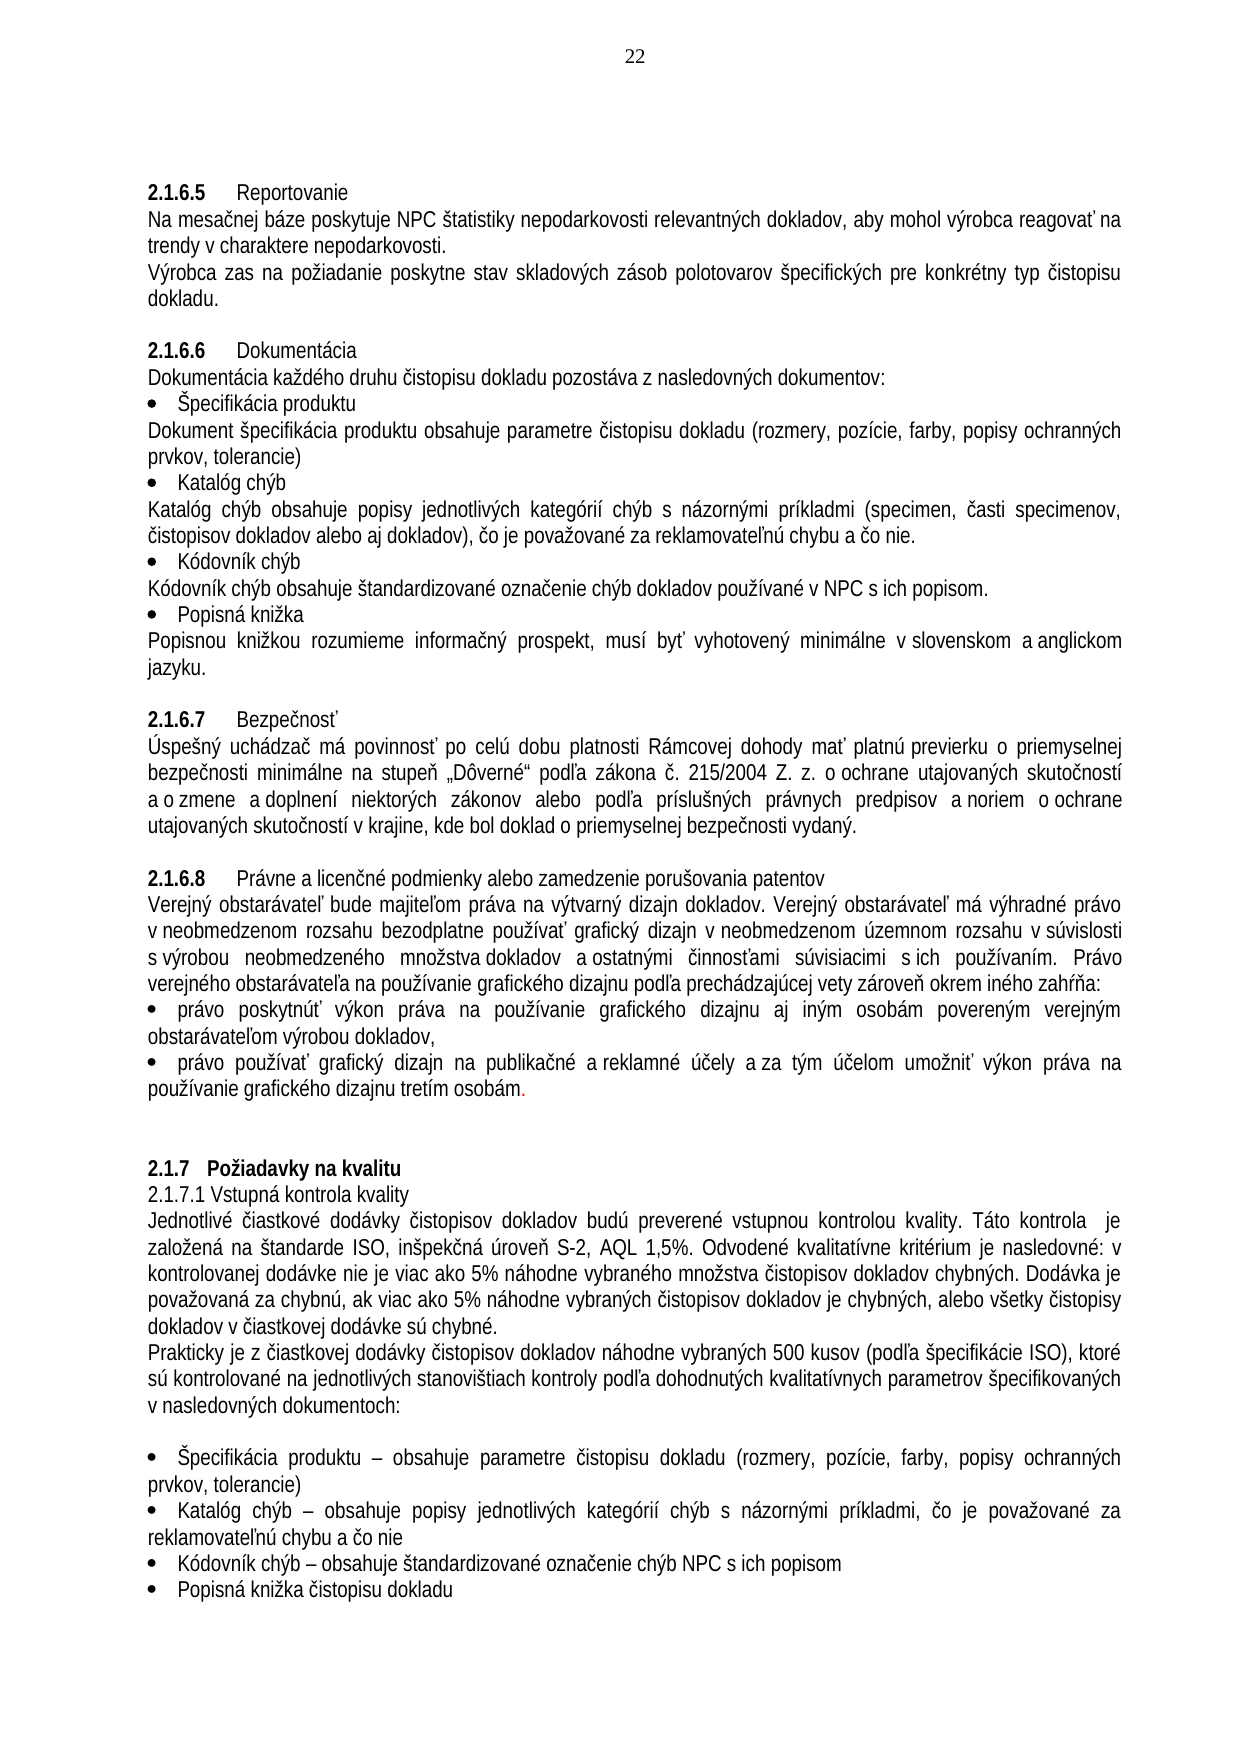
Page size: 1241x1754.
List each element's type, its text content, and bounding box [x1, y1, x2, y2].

text Popisnou knižkou rozumieme informačný prospekt, musí byť vyhotovený minimálne v slovenskom a anglickom jazyku. [148, 627, 1122, 680]
text Výrobca zas na požiadanie poskytne stav skladových zásob polotovarov špecifických pre konkrétny typ čistopisu dokladu. [148, 258, 1122, 311]
list právo používať grafický dizajn na publikačné a reklamné účely a za tým účelom umožniť výkon práva na používanie grafického dizajnu tretím osobám. [148, 1049, 1122, 1102]
text 2.1.7.1 Vstupná kontrola kvality [148, 1181, 1122, 1207]
list Reportovanie [148, 179, 1122, 206]
list Kódovník chýb – obsahuje štandardizované označenie chýb NPC s ich popisom [148, 1550, 1122, 1576]
text Katalóg chýb obsahuje popisy jednotlivých kategórií chýb s názornými príkladmi (specimen, časti specimenov, čistopisov dokladov alebo aj dokladov), čo je považované za reklamovateľnú chybu a čo nie. [148, 496, 1122, 548]
list Katalóg chýb – obsahuje popisy jednotlivých kategórií chýb s názornými príkladmi, čo je považované za reklamovateľnú chybu a čo nie [148, 1497, 1122, 1550]
list Právne a licenčné podmienky alebo zamedzenie porušovania patentov [148, 864, 1122, 891]
list Špecifikácia produktu – obsahuje parametre čistopisu dokladu (rozmery, pozície, farby, popisy ochranných prvkov, tolerancie) [148, 1444, 1122, 1497]
list Bezpečnosť [148, 706, 1122, 733]
text Kódovník chýb obsahuje štandardizované označenie chýb dokladov používané v NPC s ich popisom. [148, 575, 1122, 601]
text Dokument špecifikácia produktu obsahuje parametre čistopisu dokladu (rozmery, pozície, farby, popisy ochranných prvkov, tolerancie) [148, 417, 1122, 469]
list Požiadavky na kvalitu [148, 1154, 1122, 1181]
list Katalóg chýb [148, 469, 1122, 496]
text Verejný obstarávateľ bude majiteľom práva na výtvarný dizajn dokladov. Verejný obstarávateľ má výhradné právo v neobmedzenom rozsahu bezodplatne používať grafický dizajn v neobmedzenom územnom rozsahu v súvislosti s výrobou neobmedzeného množstva dokladov a ostatnými činnosťami súvisiacimi s ich používaním. Právo verejného obstarávateľa na používanie grafického dizajnu podľa prechádzajúcej vety zároveň okrem iného zahŕňa: [148, 891, 1122, 996]
list Popisná knižka [148, 601, 1122, 627]
list Popisná knižka čistopisu dokladu [148, 1576, 1122, 1602]
text Prakticky je z čiastkovej dodávky čistopisov dokladov náhodne vybraných 500 kusov (podľa špecifikácie ISO), ktoré sú kontrolované na jednotlivých stanovištiach kontroly podľa dohodnutých kvalitatívnych parametrov špecifikovaných v nasledovných dokumentoch: [148, 1339, 1122, 1418]
list Kódovník chýb [148, 548, 1122, 575]
text Úspešný uchádzač má povinnosť po celú dobu platnosti Rámcovej dohody mať platnú previerku o priemyselnej bezpečnosti minimálne na stupeň „Dôverné“ podľa zákona č. 215/2004 Z. z. o ochrane utajovaných skutočností a o zmene a doplnení niektorých zákonov alebo podľa príslušných právnych predpisov a noriem o ochrane utajovaných skutočností v krajine, kde bol doklad o priemyselnej bezpečnosti vydaný. [148, 733, 1122, 838]
list právo poskytnúť výkon práva na používanie grafického dizajnu aj iným osobám povereným verejným obstarávateľom výrobou dokladov, [148, 996, 1122, 1049]
text Na mesačnej báze poskytuje NPC štatistiky nepodarkovosti relevantných dokladov, aby mohol výrobca reagovať na trendy v charaktere nepodarkovosti. [148, 206, 1122, 258]
text Dokumentácia každého druhu čistopisu dokladu pozostáva z nasledovných dokumentov: [148, 364, 1122, 390]
text Jednotlivé čiastkové dodávky čistopisov dokladov budú preverené vstupnou kontrolou kvality. Táto kontrola je založená na štandarde ISO, inšpekčná úroveň S-2, AQL 1,5%. Odvodené kvalitatívne kritérium je nasledovné: v kontrolovanej dodávke nie je viac ako 5% náhodne vybraného množstva čistopisov dokladov chybných. Dodávka je považovaná za chybnú, ak viac ako 5% náhodne vybraných čistopisov dokladov je chybných, alebo všetky čistopisy dokladov v čiastkovej dodávke sú chybné. [148, 1207, 1122, 1339]
list Dokumentácia [148, 337, 1122, 364]
list Špecifikácia produktu [148, 390, 1122, 417]
